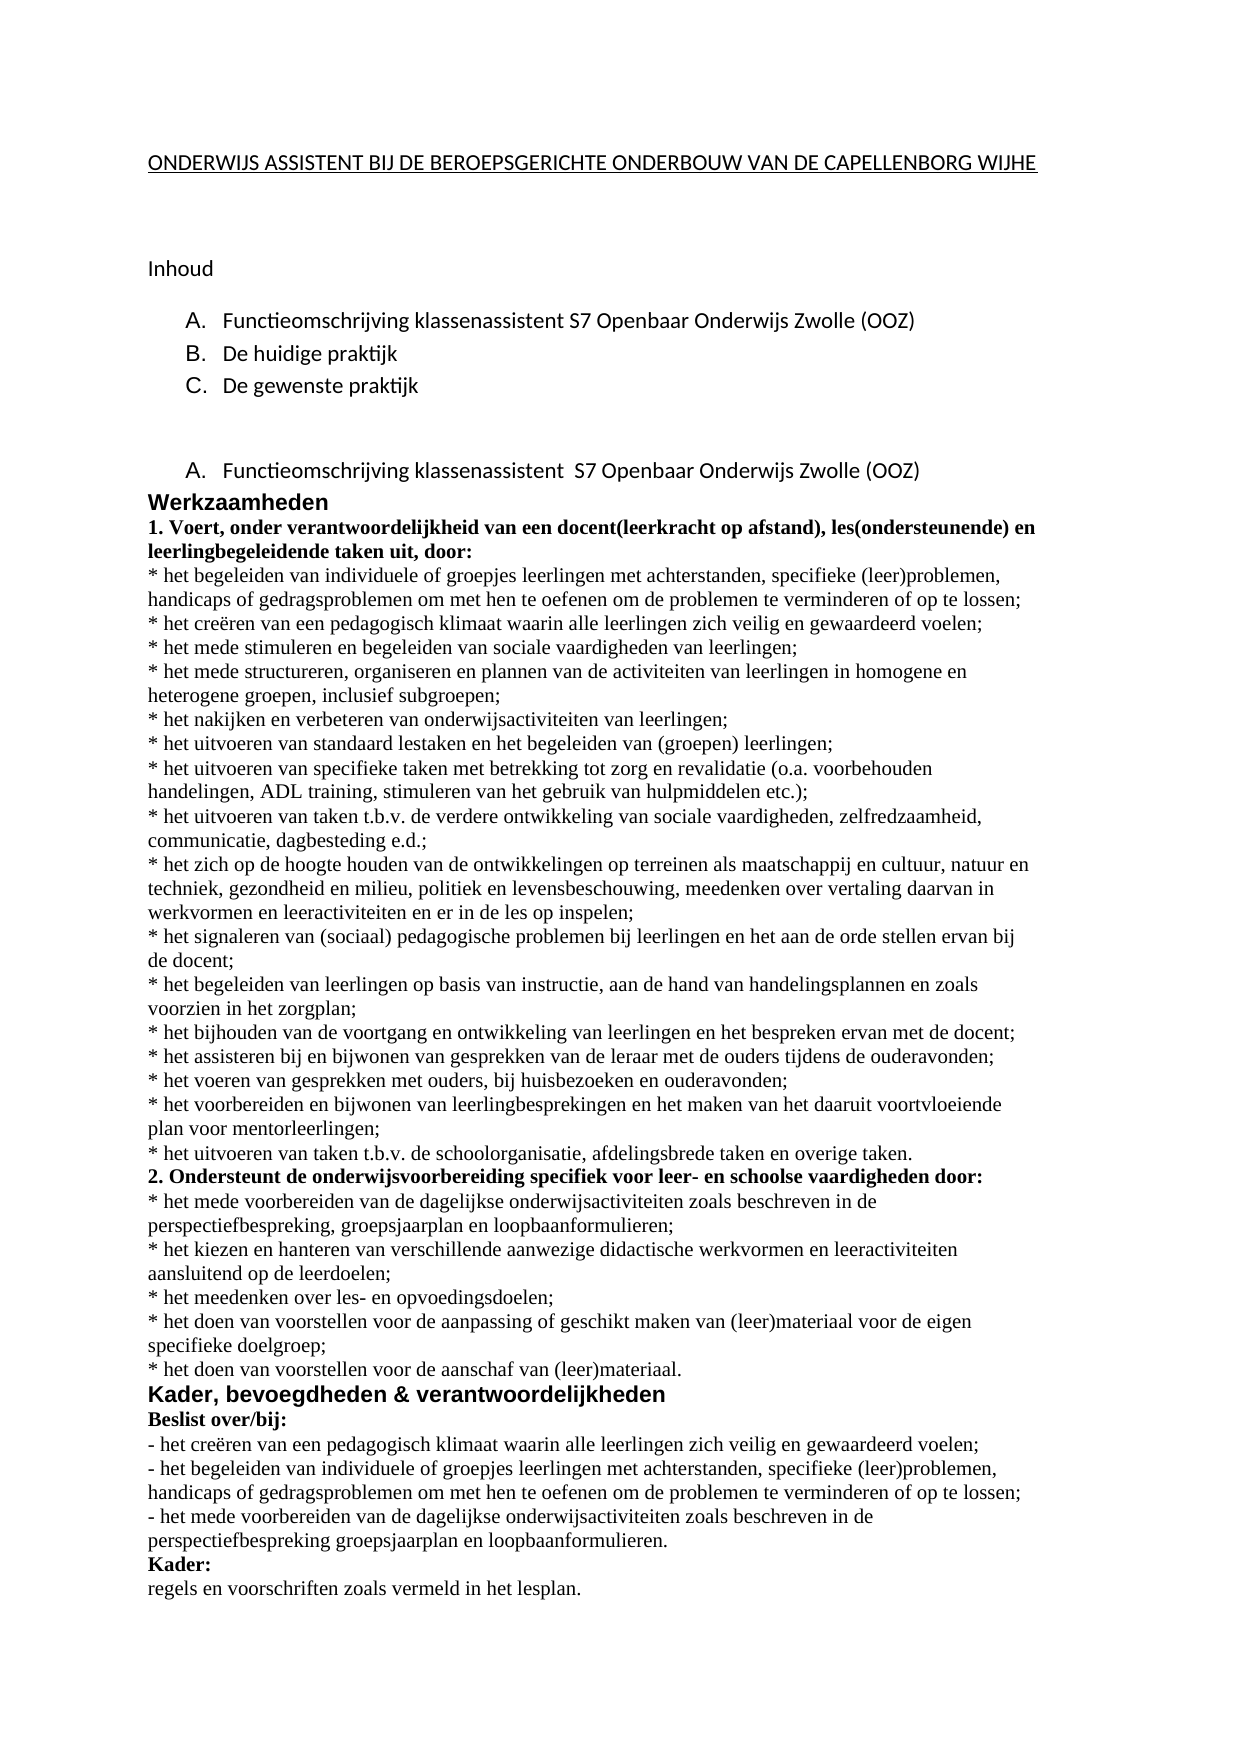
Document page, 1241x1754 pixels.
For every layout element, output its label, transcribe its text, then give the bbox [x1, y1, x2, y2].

text 2. Ondersteunt de onderwijsvoorbereiding specifiek voor leer- en schoolse vaardigheden door: [148, 1164, 1093, 1188]
text handicaps of gedragsproblemen om met hen te oefenen om de problemen te verminderen of op te lossen; [148, 1479, 1093, 1504]
text * het doen van voorstellen voor de aanpassing of geschikt maken van (leer)materiaal voor de eigen [148, 1309, 1093, 1333]
text Kader, bevoegdheden & verantwoordelijkheden [148, 1381, 1093, 1407]
text * het bijhouden van de voortgang en ontwikkeling van leerlingen en het bespreken ervan met de docent; [148, 1020, 1093, 1044]
text * het begeleiden van leerlingen op basis van instructie, aan de hand van handelingsplannen en zoals [148, 972, 1093, 996]
text * het signaleren van (sociaal) pedagogische problemen bij leerlingen en het aan de orde stellen ervan bij [148, 924, 1093, 948]
text * het mede voorbereiden van de dagelijkse onderwijsactiviteiten zoals beschreven in de [148, 1188, 1093, 1213]
text regels en voorschriften zoals vermeld in het lesplan. [148, 1576, 1093, 1600]
text ONDERWIJS ASSISTENT BIJ DE BEROEPSGERICHTE ONDERBOUW VAN DE CAPELLENBORG WIJHE [148, 148, 1093, 176]
text * het voorbereiden en bijwonen van leerlingbesprekingen en het maken van het daaruit voortvloeiende [148, 1092, 1093, 1116]
text * het uitvoeren van specifieke taken met betrekking tot zorg en revalidatie (o.a. voorbehouden [148, 755, 1093, 779]
text specifieke doelgroep; [148, 1333, 1093, 1357]
text werkvormen en leeractiviteiten en er in de les op inspelen; [148, 900, 1093, 924]
text * het kiezen en hanteren van verschillende aanwezige didactische werkvormen en leeractiviteiten [148, 1237, 1093, 1261]
text * het doen van voorstellen voor de aanschaf van (leer)materiaal. [148, 1357, 1093, 1381]
list De huidige praktijk [185, 339, 1093, 367]
text * het begeleiden van individuele of groepjes leerlingen met achterstanden, specifieke (leer)problemen, [148, 563, 1093, 587]
text de docent; [148, 948, 1093, 972]
text heterogene groepen, inclusief subgroepen; [148, 683, 1093, 707]
text * het mede stimuleren en begeleiden van sociale vaardigheden van leerlingen; [148, 635, 1093, 659]
text Beslist over/bij: [148, 1407, 1093, 1431]
list Functieomschrijving klassenassistent S7 Openbaar Onderwijs Zwolle (OOZ) [185, 456, 1093, 484]
text - het creëren van een pedagogisch klimaat waarin alle leerlingen zich veilig en gewaardeerd voelen; [148, 1431, 1093, 1456]
text plan voor mentorleerlingen; [148, 1116, 1093, 1140]
text - het mede voorbereiden van de dagelijkse onderwijsactiviteiten zoals beschreven in de [148, 1504, 1093, 1528]
text * het meedenken over les- en opvoedingsdoelen; [148, 1285, 1093, 1309]
text perspectiefbespreking groepsjaarplan en loopbaanformulieren. [148, 1528, 1093, 1552]
text 1. Voert, onder verantwoordelijkheid van een docent(leerkracht op afstand), les(ondersteunende) en [148, 515, 1093, 539]
text * het mede structureren, organiseren en plannen van de activiteiten van leerlingen in homogene en [148, 659, 1093, 683]
text leerlingbegeleidende taken uit, door: [148, 539, 1093, 563]
text aansluitend op de leerdoelen; [148, 1261, 1093, 1285]
text Inhoud [148, 254, 1093, 282]
text * het uitvoeren van taken t.b.v. de verdere ontwikkeling van sociale vaardigheden, zelfredzaamheid, [148, 803, 1093, 828]
text Werkzaamheden [148, 488, 1093, 515]
text * het creëren van een pedagogisch klimaat waarin alle leerlingen zich veilig en gewaardeerd voelen; [148, 611, 1093, 635]
text communicatie, dagbesteding e.d.; [148, 828, 1093, 852]
text - het begeleiden van individuele of groepjes leerlingen met achterstanden, specifieke (leer)problemen, [148, 1456, 1093, 1479]
text * het assisteren bij en bijwonen van gesprekken van de leraar met de ouders tijdens de ouderavonden; [148, 1044, 1093, 1068]
text handelingen, ADL training, stimuleren van het gebruik van hulpmiddelen etc.); [148, 779, 1093, 803]
text handicaps of gedragsproblemen om met hen te oefenen om de problemen te verminderen of op te lossen; [148, 587, 1093, 611]
text * het uitvoeren van standaard lestaken en het begeleiden van (groepen) leerlingen; [148, 731, 1093, 755]
list De gewenste praktijk [185, 371, 1093, 399]
text perspectiefbespreking, groepsjaarplan en loopbaanformulieren; [148, 1213, 1093, 1237]
text * het zich op de hoogte houden van de ontwikkelingen op terreinen als maatschappij en cultuur, natuur en [148, 852, 1093, 876]
text * het nakijken en verbeteren van onderwijsactiviteiten van leerlingen; [148, 707, 1093, 731]
list Functieomschrijving klassenassistent S7 Openbaar Onderwijs Zwolle (OOZ) [185, 307, 1093, 335]
text Kader: [148, 1552, 1093, 1576]
text techniek, gezondheid en milieu, politiek en levensbeschouwing, meedenken over vertaling daarvan in [148, 876, 1093, 900]
text * het voeren van gesprekken met ouders, bij huisbezoeken en ouderavonden; [148, 1068, 1093, 1092]
text voorzien in het zorgplan; [148, 996, 1093, 1020]
text * het uitvoeren van taken t.b.v. de schoolorganisatie, afdelingsbrede taken en overige taken. [148, 1140, 1093, 1164]
